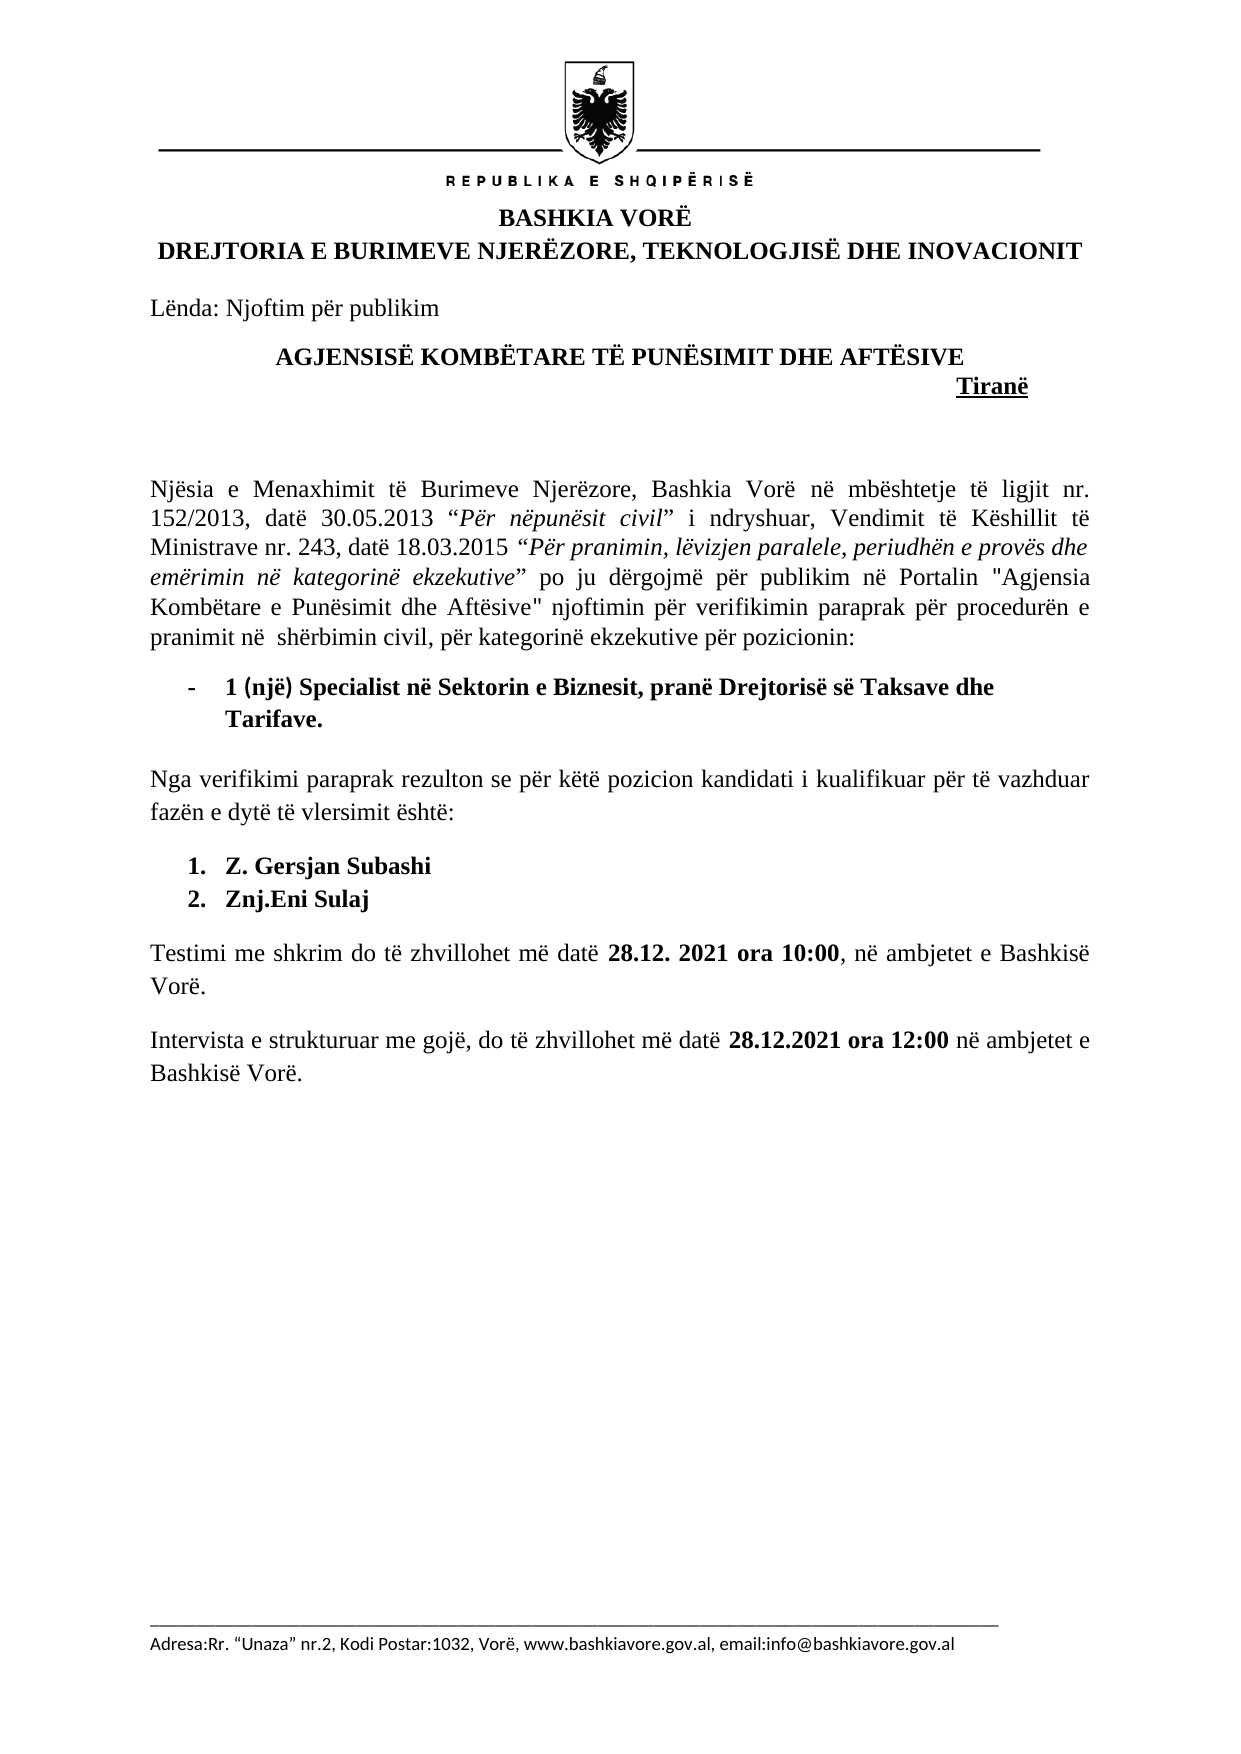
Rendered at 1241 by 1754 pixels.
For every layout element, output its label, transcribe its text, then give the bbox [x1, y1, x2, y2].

list Z. Gersjan Subashi [187, 851, 1090, 880]
list Znj.Eni Sulaj [187, 884, 1090, 913]
text Lënda: Njoftim për publikim [150, 293, 1090, 322]
text BASHKIA VORË [56, 203, 1090, 232]
text Nga verifikimi paraprak rezulton se për këtë pozicion kandidati i kualifikuar për të vazhduar fazën e dytë të vlersimit është: [150, 764, 1090, 826]
list 1 (një) Specialist në Sektorin e Biznesit, pranë Drejtorisë së Taksave dhe Tarifave. [187, 671, 1090, 733]
text Njësia e Menaxhimit të Burimeve Njerëzore, Bashkia Vorë në mbështetje të ligjit nr. 152/2013, datë 30.05.2013 “Për nëpunësit civil” i ndryshuar, Vendimit të Këshillit të Ministrave nr. 243, datë 18.03.2015 “Për pranimin, lëvizjen paralele, periudhën e provës dhe emërimin në kategorinë ekzekutive” po ju dërgojmë për publikim në Portalin "Agjensia Kombëtare e Punësimit dhe Aftësive" njoftimin për verifikimin paraprak për procedurën e pranimit në shërbimin civil, për kategorinë ekzekutive për pozicionin: [150, 474, 1090, 651]
text Intervista e strukturuar me gojë, do të zhvillohet më datë 28.12.2021 ora 12:00 në ambjetet e Bashkisë Vorë. [150, 1025, 1090, 1086]
picture [85, 14, 1113, 194]
text Testimi me shkrim do të zhvillohet më datë 28.12. 2021 ora 10:00, në ambjetet e Bashkisë Vorë. [150, 938, 1090, 999]
text DREJTORIA E BURIMEVE NJERËZORE, TEKNOLOGJISË DHE INOVACIONIT [150, 236, 1090, 293]
text AGJENSISË KOMBËTARE TË PUNËSIMIT DHE AFTËSIVE Tiranë [150, 342, 1090, 400]
